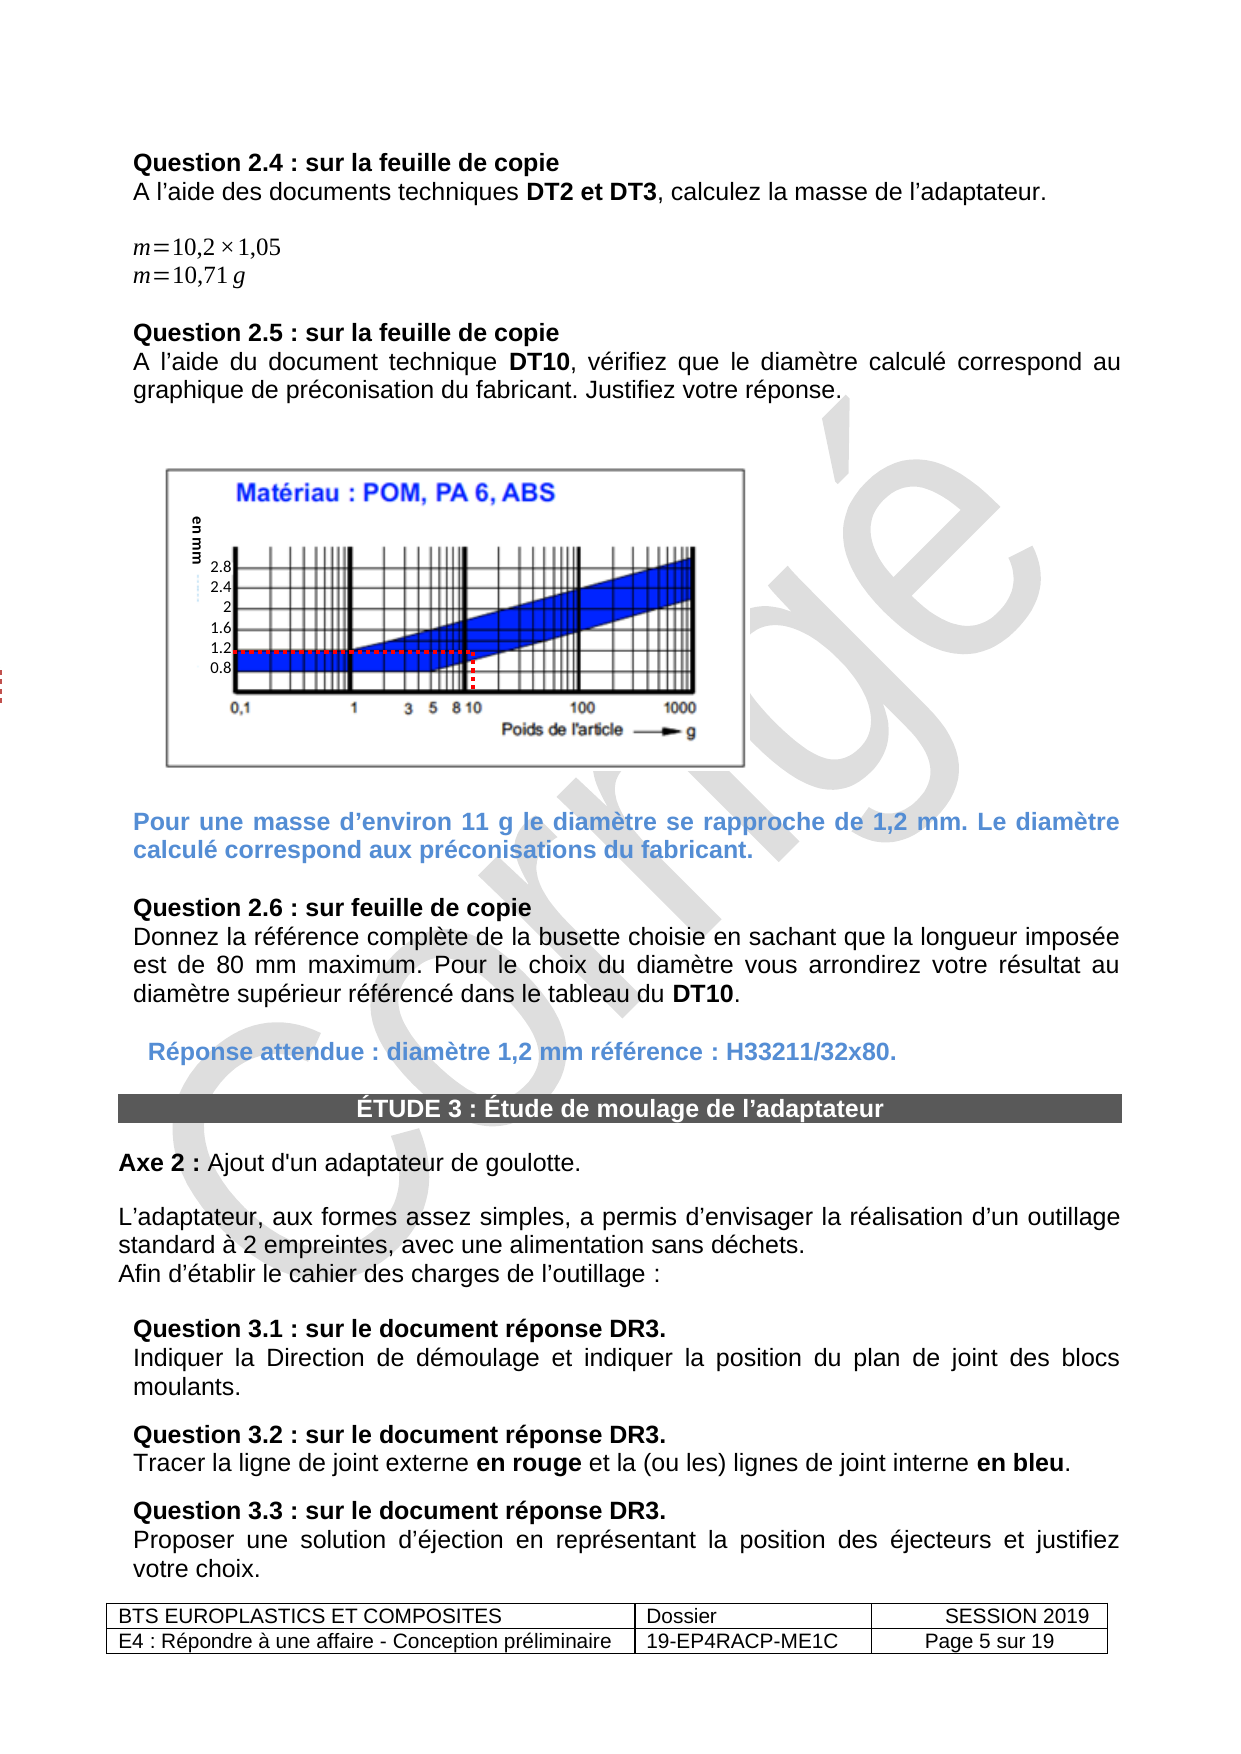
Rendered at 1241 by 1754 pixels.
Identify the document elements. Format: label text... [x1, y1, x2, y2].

text L’adaptateur, aux formes assez simples, a permis d’envisager la réalisation d’un outillage standard à 2 empreintes, avec une alimentation sans déchets. [118, 1202, 1122, 1259]
text A l’aide du document technique DT10, vérifiez que le diamètre calculé correspond au graphique de préconisation du fabricant. Justifiez votre réponse. [133, 347, 1122, 404]
text Tracer la ligne de joint externe en rouge et la (ou les) lignes de joint interne en bleu. [133, 1448, 1122, 1477]
text Question 2.5 : sur la feuille de copie [133, 318, 1122, 347]
text Proposer une solution d’éjection en représentant la position des éjecteurs et justifiez votre choix. [133, 1525, 1122, 1583]
text A l’aide des documents techniques DT2 et DT3, calculez la masse de l’adaptateur. [133, 176, 1122, 205]
text Question 2.4 : sur la feuille de copie [133, 148, 1122, 176]
text ÉTUDE 3 : Étude de moulage de l’adaptateur [118, 1094, 1122, 1123]
text Donnez la référence complète de la busette choisie en sachant que la longueur imposée est de 80 mm maximum. Pour le choix du diamètre vous arrondirez votre résultat au diamètre supérieur référencé dans le tableau du DT10. [133, 922, 1122, 1008]
text Question 3.3 : sur le document réponse DR3. [133, 1496, 1122, 1525]
text Axe 2 : Ajout d'un adaptateur de goulotte. [118, 1148, 1122, 1177]
text Question 2.6 : sur feuille de copie [133, 893, 1122, 922]
picture [163, 464, 750, 771]
text Question 3.1 : sur le document réponse DR3. [133, 1314, 1122, 1343]
text Afin d’établir le cahier des charges de l’outillage : [118, 1259, 1122, 1288]
text Question 3.2 : sur le document réponse DR3. [133, 1420, 1122, 1448]
text Indiquer la Direction de démoulage et indiquer la position du plan de joint des blocs moulants. [133, 1343, 1122, 1401]
text Pour une masse d’environ 11 g le diamètre se rapproche de 1,2 mm. Le diamètre calculé correspond aux préconisations du fabricant. [133, 807, 1122, 864]
text Réponse attendue : diamètre 1,2 mm référence : H33211/32x80. [148, 1037, 1122, 1065]
